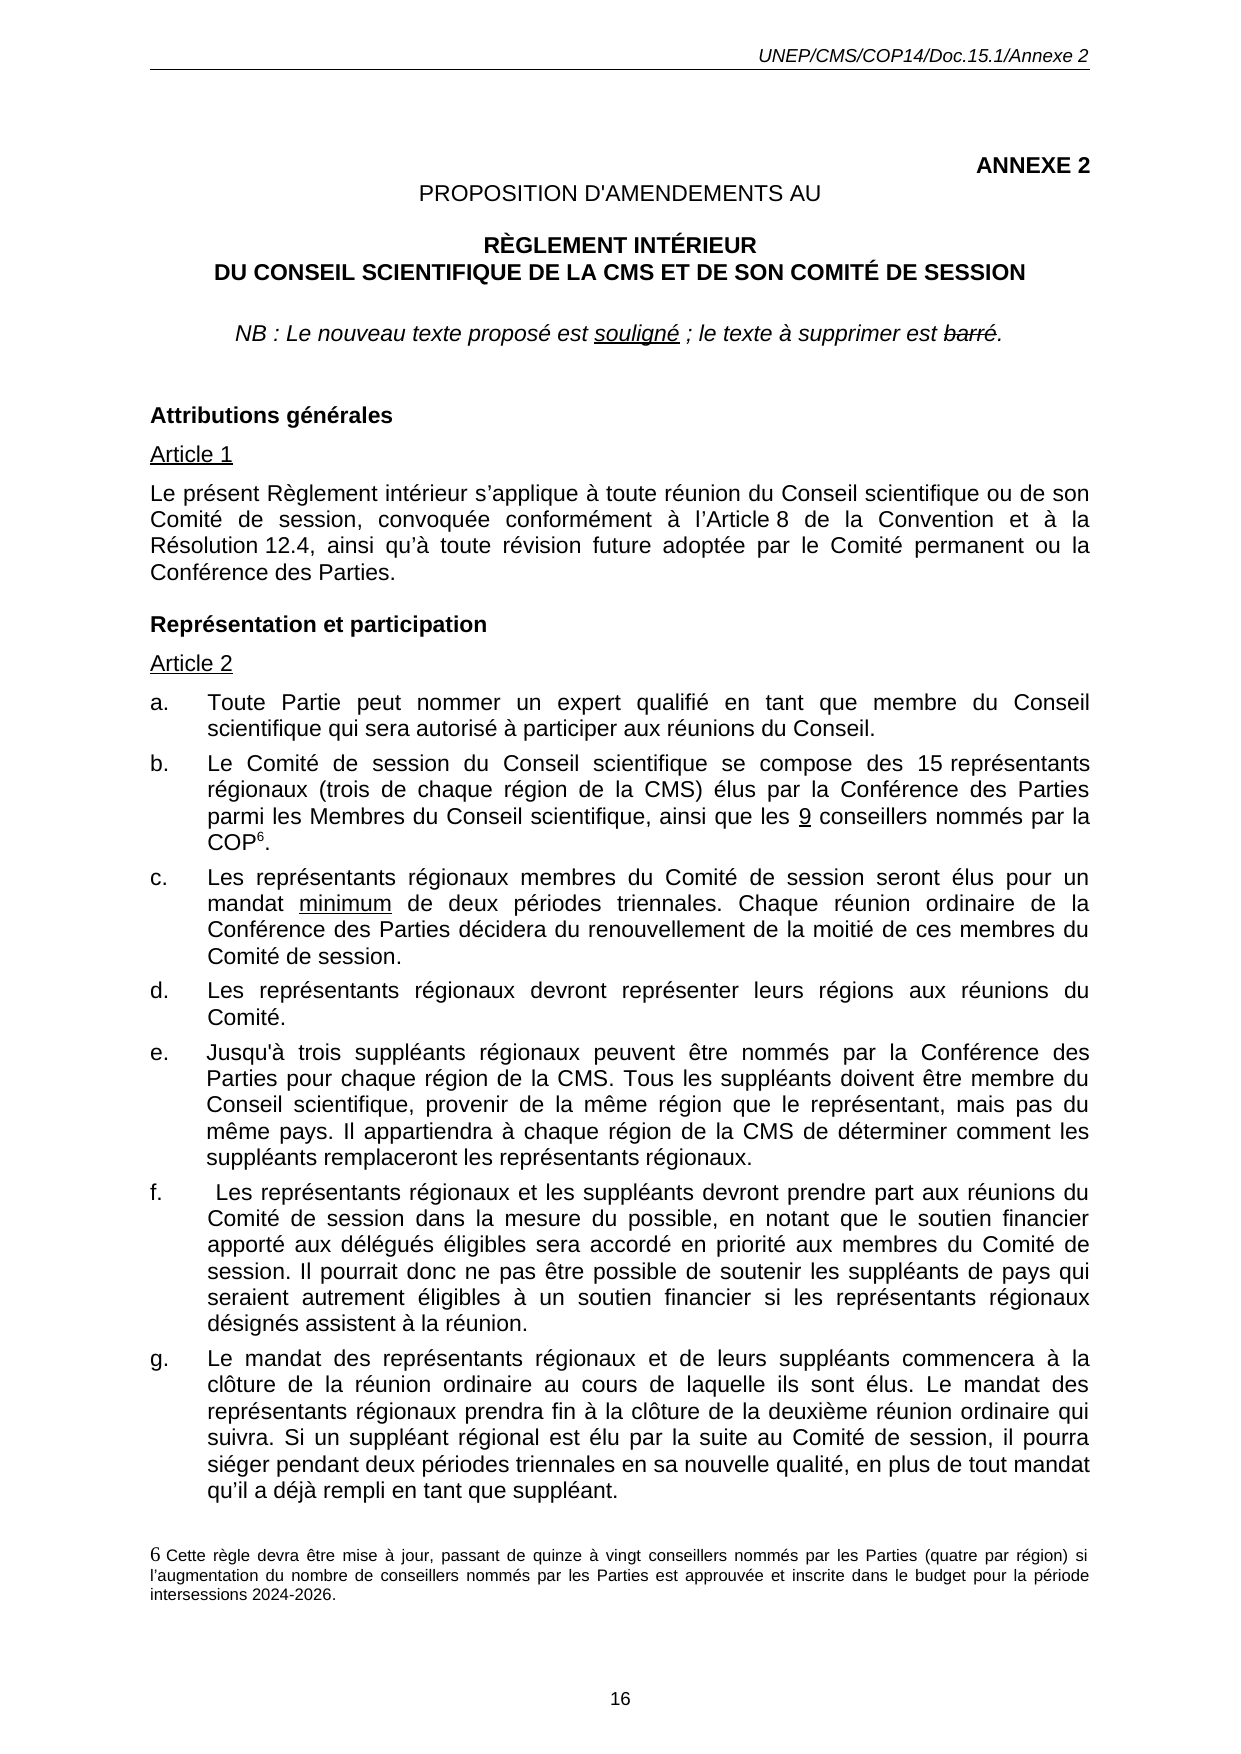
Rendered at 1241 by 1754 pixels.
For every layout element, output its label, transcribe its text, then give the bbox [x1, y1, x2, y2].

text DU CONSEIL SCIENTIFIQUE DE LA CMS ET DE SON COMITÉ DE SESSION [150, 258, 1090, 285]
text NB : Le nouveau texte proposé est souligné ; le texte à supprimer est barré. [150, 319, 1090, 346]
list Jusqu'à trois suppléants régionaux peuvent être nommés par la Conférence des Parties pour chaque région de la CMS. Tous les suppléants doivent être membre du Conseil scientifique, provenir de la même région que le représentant, mais pas du même pays. Il appartiendra à chaque région de la CMS de déterminer comment les suppléants remplaceront les représentants régionaux. [150, 1038, 1090, 1170]
list Les représentants régionaux devront représenter leurs régions aux réunions du Comité. [150, 977, 1090, 1030]
text RÈGLEMENT INTÉRIEUR [150, 232, 1090, 258]
list Le mandat des représentants régionaux et de leurs suppléants commencera à la clôture de la réunion ordinaire au cours de laquelle ils sont élus. Le mandat des représentants régionaux prendra fin à la clôture de la deuxième réunion ordinaire qui suivra. Si un suppléant régional est élu par la suite au Comité de session, il pourra siéger pendant deux périodes triennales en sa nouvelle qualité, en plus de tout mandat qu’il a déjà rempli en tant que suppléant. [150, 1345, 1090, 1503]
list Le Comité de session du Conseil scientifique se compose des 15 représentants régionaux (trois de chaque région de la CMS) élus par la Conférence des Parties parmi les Membres du Conseil scientifique, ainsi que les 9 conseillers nommés par la COP. [150, 750, 1090, 855]
text Article 2 [150, 650, 1090, 676]
text PROPOSITION D'AMENDEMENTS AU [150, 180, 1090, 206]
text Article 1 [150, 441, 1090, 467]
text Attributions générales [150, 402, 1090, 428]
text ANNEXE 2 [150, 152, 1090, 178]
list Les représentants régionaux membres du Comité de session seront élus pour un mandat minimum de deux périodes triennales. Chaque réunion ordinaire de la Conférence des Parties décidera du renouvellement de la moitié de ces membres du Comité de session. [150, 864, 1090, 969]
list Toute Partie peut nommer un expert qualifié en tant que membre du Conseil scientifique qui sera autorisé à participer aux réunions du Conseil. [150, 689, 1090, 742]
list Les représentants régionaux et les suppléants devront prendre part aux réunions du Comité de session dans la mesure du possible, en notant que le soutien financier apporté aux délégués éligibles sera accordé en priorité aux membres du Comité de session. Il pourrait donc ne pas être possible de soutenir les suppléants de pays qui seraient autrement éligibles à un soutien financier si les représentants régionaux désignés assistent à la réunion. [150, 1179, 1090, 1337]
text Représentation et participation [150, 611, 1090, 638]
text Le présent Règlement intérieur s’applique à toute réunion du Conseil scientifique ou de son Comité de session, convoquée conformément à l’Article 8 de la Convention et à la Résolution 12.4, ainsi qu’à toute révision future adoptée par le Comité permanent ou la Conférence des Parties. [150, 479, 1090, 585]
